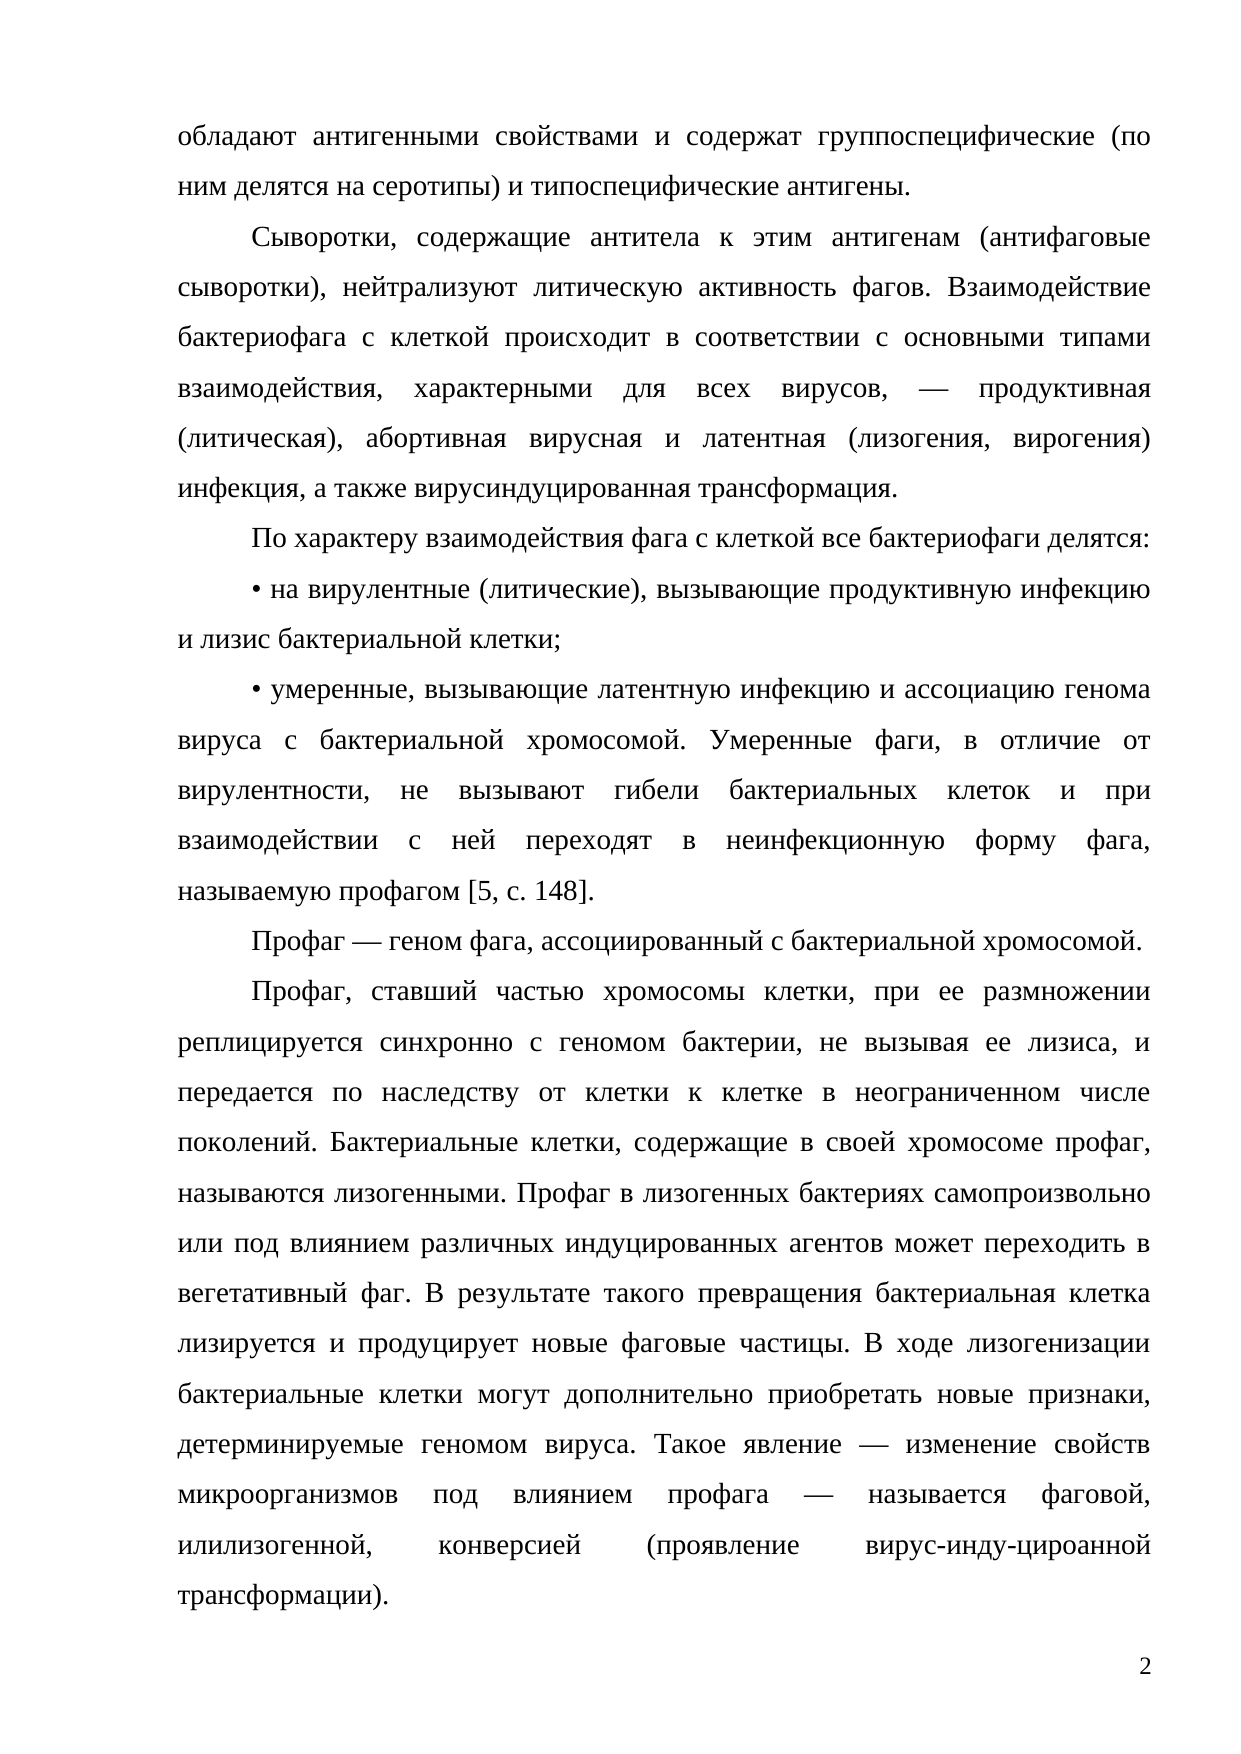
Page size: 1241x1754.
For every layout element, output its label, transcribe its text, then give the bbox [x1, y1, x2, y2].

text • умеренные, вызывающие латентную инфекцию и ассоциацию генома вируса с бактериальной хромосомой. Умеренные фаги, в отличие от вирулентности, не вызывают гибели бактериальных клеток и при взаимодействии с ней переходят в неинфекционную форму фага, называемую профагом [5, с. 148]. [177, 672, 1152, 906]
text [177, 118, 1152, 202]
text Сыворотки, содержащие антитела к этим антигенам (антифаговые сыворотки), нейтрализуют литическую активность фагов. Взаимодействие бактериофага с клеткой происходит в соответствии с основными типами взаимодействия, характерными для всех вирусов, — продуктивная (литическая), абортивная вирусная и латентная (лизогения, вирогения) инфекция, а также вирусиндуцированная трансформация. [177, 219, 1152, 504]
text Профаг, ставший частью хромосомы клетки, при ее размножении реплицируется синхронно с геномом бактерии, не вызывая ее лизиса, и передается по наследству от клетки к клетке в неограниченном числе поколений. Бактериальные клетки, содержащие в своей хромосоме профаг, называются лизогенными. Профаг в лизогенных бактериях самопроизвольно или под влиянием различных индуцированных агентов может переходить в вегетативный фаг. В результате такого превращения бактериальная клетка лизируется и продуцирует новые фаговые частицы. В ходе лизогенизации бактериальные клетки могут дополнительно приобретать новые признаки, детерминируемые геномом вируса. Такое явление — изменение свойств микроорганизмов под влиянием профага — называется фаговой, илилизогенной, конверсией (проявление вирус-инду-цироанной трансформации). [177, 973, 1152, 1611]
text • на вирулентные (литические), вызывающие продуктивную инфекцию и лизис бактериальной клетки; [177, 571, 1152, 655]
text По характеру взаимодействия фага с клеткой все бактериофаги делятся: [177, 521, 1152, 554]
text Профаг — геном фага, ассоциированный с бактериальной хромосомой. [177, 923, 1152, 957]
